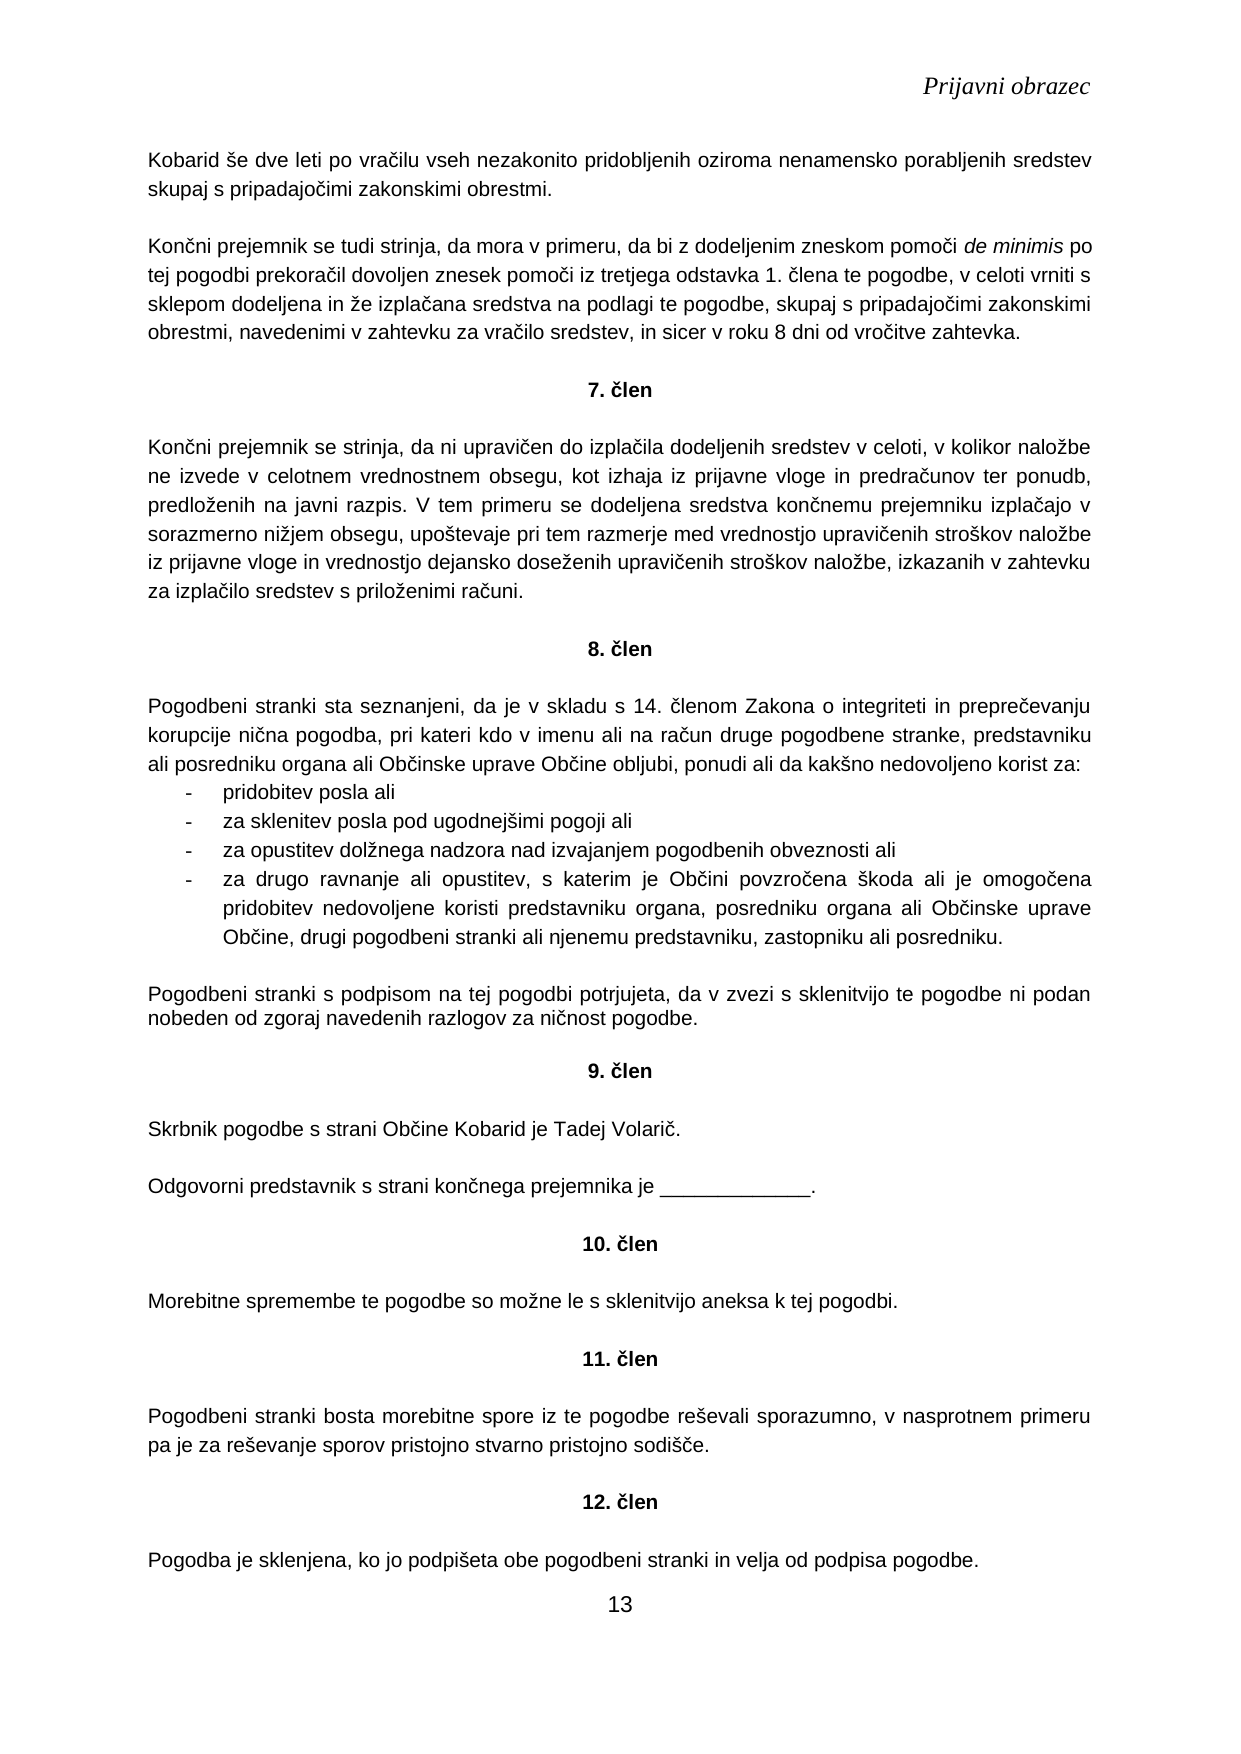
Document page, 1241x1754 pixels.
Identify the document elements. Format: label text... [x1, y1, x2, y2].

text Odgovorni predstavnik s strani končnega prejemnika je _____________. [148, 1174, 1092, 1198]
text 8. člen [148, 636, 1092, 660]
list pridobitev posla ali [185, 780, 1092, 804]
text Pogodbeni stranki s podpisom na tej pogodbi potrjujeta, da v zvezi s sklenitvijo te pogodbe ni podan nobeden od zgoraj navedenih razlogov za ničnost pogodbe. [148, 982, 1092, 1030]
text 9. člen [148, 1059, 1092, 1083]
text Končni prejemnik se tudi strinja, da mora v primeru, da bi z dodeljenim zneskom pomoči de minimis po tej pogodbi prekoračil dovoljen znesek pomoči iz tretjega odstavka 1. člena te pogodbe, v celoti vrniti s sklepom dodeljena in že izplačana sredstva na podlagi te pogodbe, skupaj s pripadajočimi zakonskimi obrestmi, navedenimi v zahtevku za vračilo sredstev, in sicer v roku 8 dni od vročitve zahtevka. [148, 234, 1092, 344]
list za opustitev dolžnega nadzora nad izvajanjem pogodbenih obveznosti ali [185, 838, 1092, 862]
text Pogodba je sklenjena, ko jo podpišeta obe pogodbeni stranki in velja od podpisa pogodbe. [148, 1548, 1092, 1572]
text Morebitne spremembe te pogodbe so možne le s sklenitvijo aneksa k tej pogodbi. [148, 1289, 1092, 1313]
text 12. člen [148, 1490, 1092, 1514]
text Pogodbeni stranki sta seznanjeni, da je v skladu s 14. členom Zakona o integriteti in preprečevanju korupcije nična pogodba, pri kateri kdo v imenu ali na račun druge pogodbene stranke, predstavniku ali posredniku organa ali Občinske uprave Občine obljubi, ponudi ali da kakšno nedovoljeno korist za: [148, 694, 1092, 775]
text Pogodbeni stranki bosta morebitne spore iz te pogodbe reševali sporazumno, v nasprotnem primeru pa je za reševanje sporov pristojno stvarno pristojno sodišče. [148, 1404, 1092, 1457]
text 11. člen [148, 1346, 1092, 1370]
text Skrbnik pogodbe s strani Občine Kobarid je Tadej Volarič. [148, 1116, 1092, 1140]
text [148, 148, 1092, 200]
text Končni prejemnik se strinja, da ni upravičen do izplačila dodeljenih sredstev v celoti, v kolikor naložbe ne izvede v celotnem vrednostnem obsegu, kot izhaja iz prijavne vloge in predračunov ter ponudb, predloženih na javni razpis. V tem primeru se dodeljena sredstva končnemu prejemniku izplačajo v sorazmerno nižjem obsegu, upoštevaje pri tem razmerje med vrednostjo upravičenih stroškov naložbe iz prijavne vloge in vrednostjo dejansko doseženih upravičenih stroškov naložbe, izkazanih v zahtevku za izplačilo sredstev s priloženimi računi. [148, 435, 1092, 603]
list za sklenitev posla pod ugodnejšimi pogoji ali [185, 809, 1092, 833]
text 10. člen [148, 1231, 1092, 1255]
list za drugo ravnanje ali opustitev, s katerim je Občini povzročena škoda ali je omogočena pridobitev nedovoljene koristi predstavniku organa, posredniku organa ali Občinske uprave Občine, drugi pogodbeni stranki ali njenemu predstavniku, zastopniku ali posredniku. [185, 867, 1092, 949]
text 7. člen [148, 378, 1092, 402]
